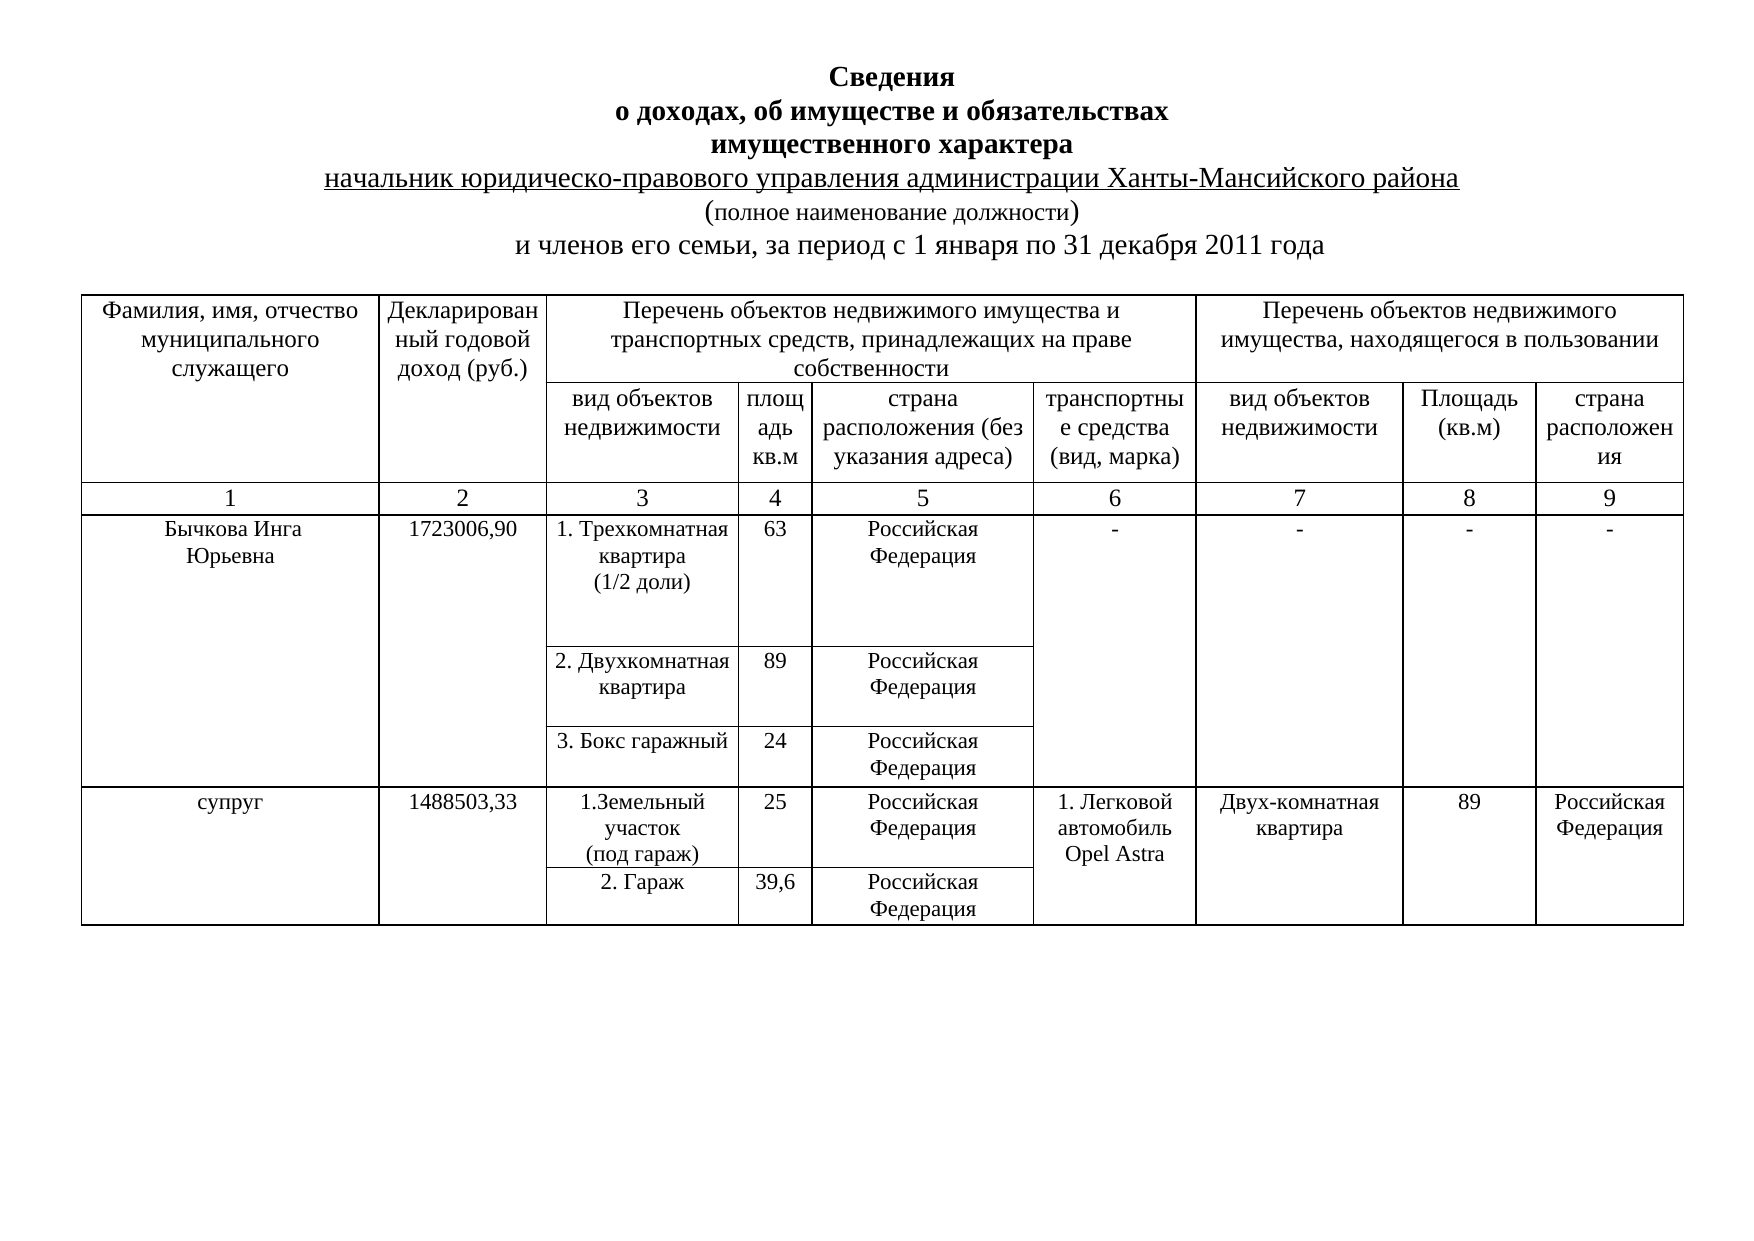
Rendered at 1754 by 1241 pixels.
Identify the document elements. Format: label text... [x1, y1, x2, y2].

table_cell Площадь (кв.м) [1404, 383, 1535, 482]
table_header Фамилия, имя, отчество муниципального служащего [82, 296, 378, 482]
table_cell - [1404, 516, 1535, 786]
table_cell Бычкова Инга Юрьевна [82, 516, 378, 786]
table_cell 1488503,33 [380, 788, 546, 924]
table_cell 2. Гараж [547, 868, 738, 924]
table_header Перечень объектов недвижимого имущества, находящегося в пользовании [1197, 296, 1683, 382]
table_cell 5 [813, 483, 1033, 514]
table_cell 2 [380, 483, 546, 514]
table_cell 7 [1197, 483, 1402, 514]
table_cell 3. Бокс гаражный [547, 727, 738, 786]
table_cell Российская Федерация [813, 788, 1033, 867]
title о доходах, об имуществе и обязательствах [89, 93, 1695, 126]
table_cell 63 [739, 516, 811, 646]
table_cell 3 [547, 483, 738, 514]
table_cell площадь кв.м [739, 383, 811, 482]
table_cell вид объектов недвижимости [547, 383, 738, 482]
table_cell 24 [739, 727, 811, 786]
table_cell Двух-комнатная квартира [1197, 788, 1402, 924]
table_cell страна расположения [1537, 383, 1683, 482]
table_cell 2. Двухкомнатная квартира [547, 647, 738, 726]
table_cell 4 [739, 483, 811, 514]
title Сведения [89, 59, 1695, 93]
table_cell 1. Трехкомнатная квартира (1/2 доли) [547, 516, 738, 646]
table_cell супруг [82, 788, 378, 924]
table_cell - [1197, 516, 1402, 786]
table_cell 1.Земельный участок (под гараж) [547, 788, 738, 867]
table_cell страна расположения (без указания адреса) [813, 383, 1033, 482]
title (полное наименование должности) [89, 193, 1695, 227]
table_cell 39,6 [739, 868, 811, 924]
table_cell 6 [1034, 483, 1195, 514]
table_cell 1723006,90 [380, 516, 546, 786]
table_cell транспортные средства (вид, марка) [1034, 383, 1195, 482]
table_cell 1. Легковой автомобиль Opel Astra [1034, 788, 1195, 924]
table_cell Российская Федерация [813, 868, 1033, 924]
table_cell 1 [82, 483, 378, 514]
title имущественного характера [89, 126, 1695, 160]
table_cell 8 [1404, 483, 1535, 514]
table_cell Российская Федерация [813, 727, 1033, 786]
table_cell Российская Федерация [1537, 788, 1683, 924]
table_cell Российская Федерация [813, 647, 1033, 726]
table_cell 9 [1537, 483, 1683, 514]
table_header Перечень объектов недвижимого имущества и транспортных средств, принадлежащих на праве собственности [547, 296, 1195, 382]
table_cell Российская Федерация [813, 516, 1033, 646]
table_cell 89 [1404, 788, 1535, 924]
title начальник юридическо-правового управления администрации Ханты-Мансийского района [89, 160, 1695, 193]
table_cell 25 [739, 788, 811, 867]
table_header Декларированный годовой доход (руб.) [380, 296, 546, 482]
table_cell 89 [739, 647, 811, 726]
table_cell - [1034, 516, 1195, 786]
text и членов его семьи, за период с 1 января по 31 декабря 2011 года [89, 227, 1695, 260]
table_cell - [1537, 516, 1683, 786]
table_cell вид объектов недвижимости [1197, 383, 1402, 482]
